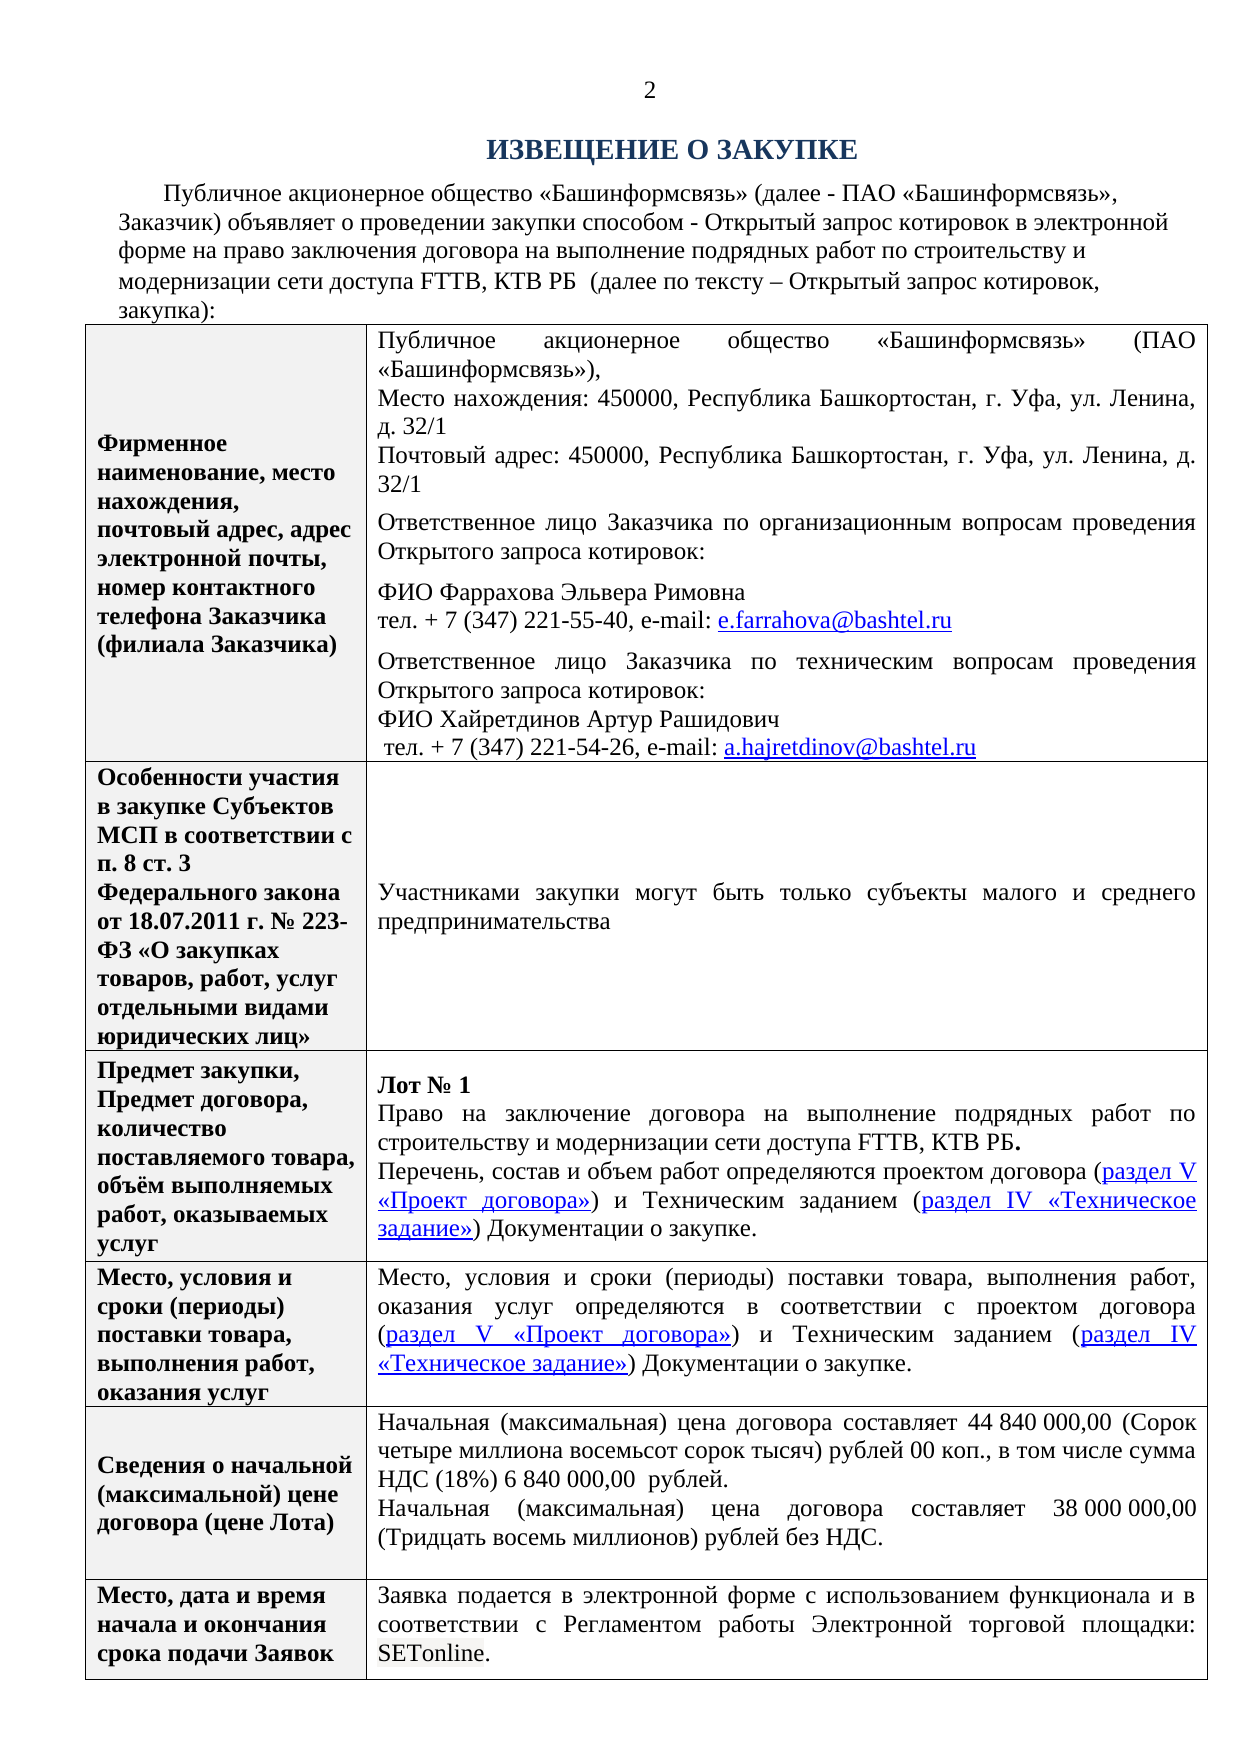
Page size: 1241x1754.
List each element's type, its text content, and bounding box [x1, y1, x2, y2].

table_cell Лот № 1 Право на заключение договора на выполнение подрядных работ по строительству и модернизации сети доступа FTTB, КТВ РБ. Перечень, состав и объем работ определяются проектом договора (раздел V «Проект договора») и Техническим заданием (раздел IV «Техническое задание») Документации о закупке. [367, 1051, 1207, 1261]
table_cell Место, условия и сроки (периоды) поставки товара, выполнения работ, оказания услуг [86, 1262, 366, 1406]
table_cell Начальная (максимальная) цена договора составляет 44 840 000,00 (Сорок четыре миллиона восемьсот сорок тысяч) рублей 00 коп., в том числе сумма НДС (18%) 6 840 000,00 рублей. Начальная (максимальная) цена договора составляет 38 000 000,00 (Тридцать восемь миллионов) рублей без НДС. [367, 1407, 1207, 1579]
table_header Фирменное наименование, место нахождения, почтовый адрес, адрес электронной почты, номер контактного телефона Заказчика (филиала Заказчика) [86, 325, 366, 761]
text Публичное акционерное общество «Башинформсвязь» (далее - ПАО «Башинформсвязь», Заказчик) объявляет о проведении закупки способом - Открытый запрос котировок в электронной форме на право заключения договора на выполнение подрядных работ по строительству и модернизации сети доступа FTTB, КТВ РБ (далее по тексту – Открытый запрос котировок, закупка): [118, 178, 1181, 324]
table_cell Сведения о начальной (максимальной) цене договора (цене Лота) [86, 1407, 366, 1579]
table_cell Место, условия и сроки (периоды) поставки товара, выполнения работ, оказания услуг определяются в соответствии с проектом договора (раздел V «Проект договора») и Техническим заданием (раздел IV «Техническое задание») Документации о закупке. [367, 1262, 1207, 1406]
table_cell Участниками закупки могут быть только субъекты малого и среднего предпринимательства [367, 762, 1207, 1050]
table_cell Особенности участия в закупке Субъектов МСП в соответствии с п. 8 ст. 3 Федерального закона от 18.07.2011 г. № 223-ФЗ «О закупках товаров, работ, услуг отдельными видами юридических лиц» [86, 762, 366, 1050]
table_header Публичное акционерное общество «Башинформсвязь» (ПАО «Башинформсвязь»), Место нахождения: 450000, Республика Башкортостан, г. Уфа, ул. Ленина, д. 32/1 Почтовый адрес: 450000, Республика Башкортостан, г. Уфа, ул. Ленина, д. 32/1 Ответственное лицо Заказчика по организационным вопросам проведения Открытого запроса котировок: ФИО Фаррахова Эльвера Римовна тел. + 7 (347) 221-55-40, e-mail: e.farrahova@bashtel.ru Ответственное лицо Заказчика по техническим вопросам проведения Открытого запроса котировок: ФИО Хайретдинов Артур Рашидович тел. + 7 (347) 221-54-26, e-mail: a.hajretdinov@bashtel.ru [367, 325, 1207, 761]
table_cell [367, 1580, 1207, 1679]
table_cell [86, 1580, 366, 1679]
subtitle ИЗВЕЩЕНИЕ О ЗАКУПКЕ [163, 132, 1181, 166]
table_cell Предмет закупки, Предмет договора, количество поставляемого товара, объём выполняемых работ, оказываемых услуг [86, 1051, 366, 1261]
